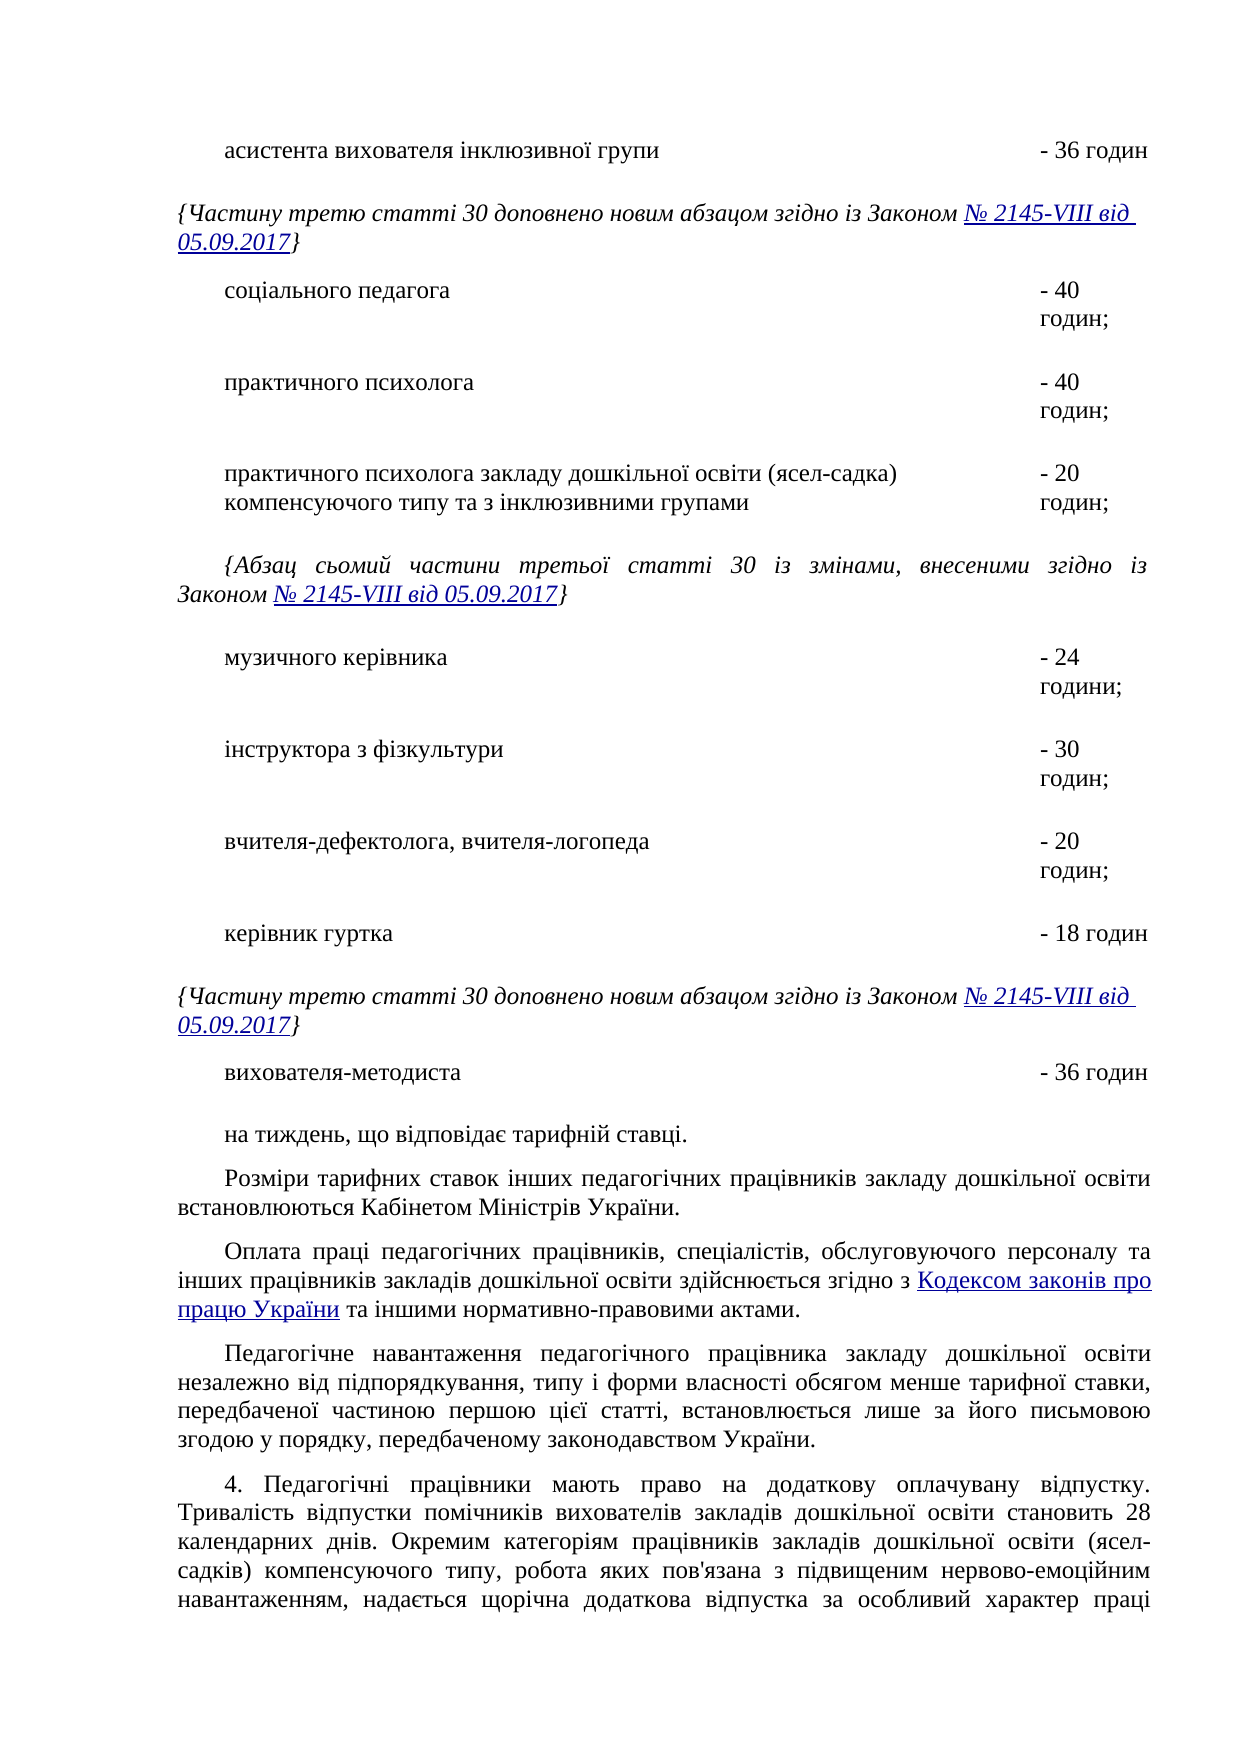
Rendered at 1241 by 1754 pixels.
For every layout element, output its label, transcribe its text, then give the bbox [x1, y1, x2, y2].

table_cell вчителя-дефектолога, вчителя-логопеда [176, 809, 1038, 901]
table_cell {Абзац сьомий частини третьої статті 30 із змінами, внесеними згідно із Законом № 2145-VIII від 05.09.2017} [176, 549, 1150, 625]
table_cell інструктора з фізкультури [176, 717, 1038, 809]
table_cell - 18 годин [1038, 901, 1150, 979]
text Розміри тарифних ставок інших педагогічних працівників закладу дошкільної освіти встановлюються Кабінетом Міністрів України. [177, 1163, 1152, 1221]
table_cell практичного психолога закладу дошкільної освіти (ясел-садка) компенсуючого типу та з інклюзивними групами [176, 441, 1038, 549]
table_cell - 20 годин; [1038, 809, 1150, 901]
table_cell музичного керівника [176, 625, 1038, 717]
table_cell - 24 години; [1038, 625, 1150, 717]
table_cell - 30 годин; [1038, 717, 1150, 809]
table_cell - 40 годин; [1038, 349, 1150, 441]
table_cell - 40 годин; [1038, 258, 1150, 349]
table_cell {Частину третю статті 30 доповнено новим абзацом згідно із Законом № 2145-VIII від 05.09.2017} [176, 197, 1150, 257]
table_cell керівник гуртка [176, 901, 1038, 979]
table_cell практичного психолога [176, 349, 1038, 441]
text на тиждень, що відповідає тарифній ставці. [177, 1119, 1152, 1147]
table_cell соціального педагога [176, 258, 1038, 349]
table_cell вихователя-методиста [176, 1040, 1038, 1119]
table_cell {Частину третю статті 30 доповнено новим абзацом згідно із Законом № 2145-VIII від 05.09.2017} [176, 979, 1150, 1040]
table_cell асистента вихователя інклюзивної групи [176, 118, 1038, 197]
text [177, 1469, 1152, 1612]
table_cell - 36 годин [1038, 118, 1150, 197]
table_cell - 36 годин [1038, 1040, 1150, 1119]
text Педагогічне навантаження педагогічного працівника закладу дошкільної освіти незалежно від підпорядкування, типу і форми власності обсягом менше тарифної ставки, передбаченої частиною першою цієї статті, встановлюється лише за його письмовою згодою у порядку, передбаченому законодавством України. [177, 1338, 1152, 1453]
table_cell - 20 годин; [1038, 441, 1150, 549]
text Оплата праці педагогічних працівників, спеціалістів, обслуговуючого персоналу та інших працівників закладів дошкільної освіти здійснюється згідно з Кодексом законів про працю України та іншими нормативно-правовими актами. [177, 1236, 1152, 1322]
